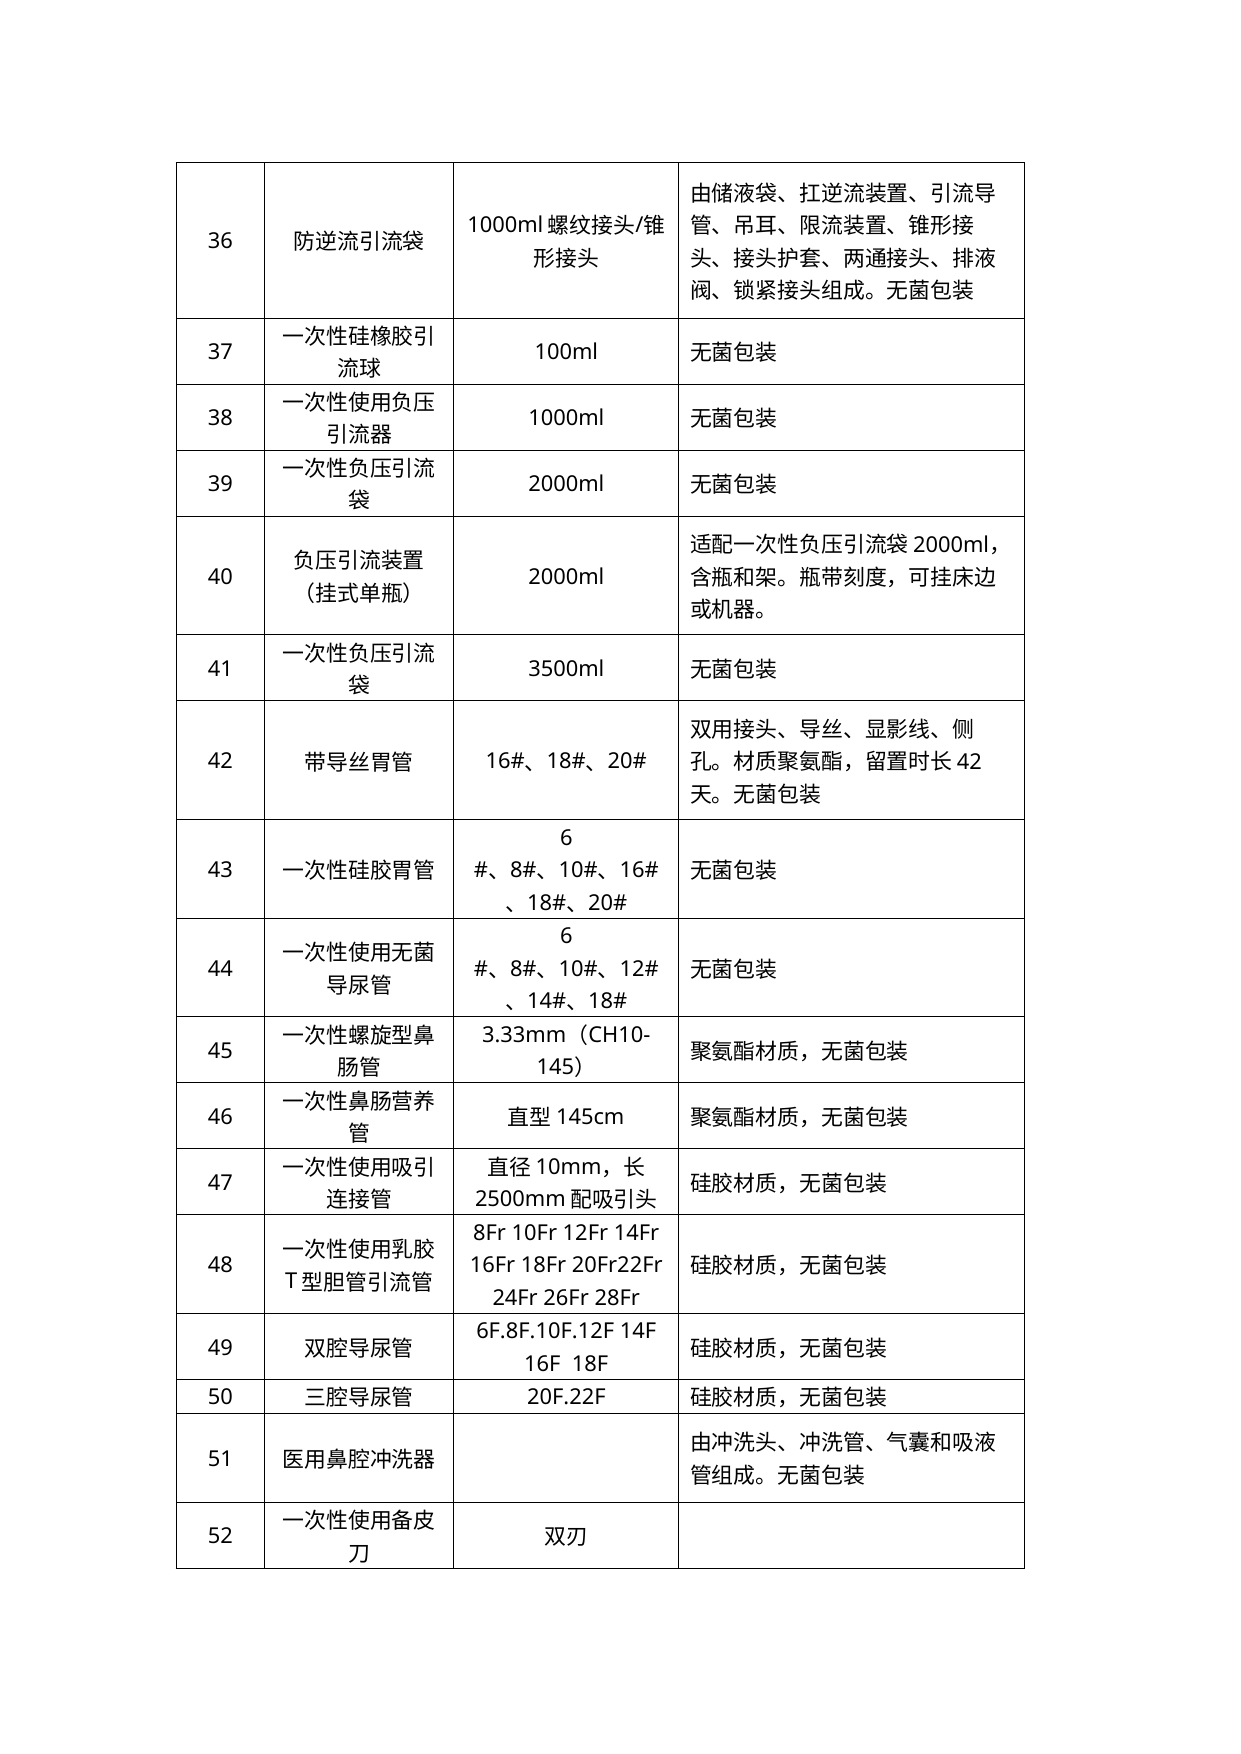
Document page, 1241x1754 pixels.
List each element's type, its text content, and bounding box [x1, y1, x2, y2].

table_cell 无菌包装 [679, 635, 1024, 700]
table_cell 1000ml [454, 385, 678, 449]
table_cell 36 [177, 163, 264, 317]
table_cell [454, 1414, 678, 1502]
table_cell 51 [177, 1414, 264, 1502]
table_cell 聚氨酯材质，无菌包装 [679, 1017, 1024, 1082]
table_cell 20F.22F [454, 1380, 678, 1412]
table_cell 一次性使用乳胶T型胆管引流管 [265, 1215, 453, 1313]
table_cell 硅胶材质，无菌包装 [679, 1380, 1024, 1412]
table_cell 一次性使用负压引流器 [265, 385, 453, 449]
table_cell 无菌包装 [679, 451, 1024, 516]
table_cell 聚氨酯材质，无菌包装 [679, 1083, 1024, 1148]
table_cell 一次性使用无菌导尿管 [265, 919, 453, 1016]
table_cell 一次性负压引流袋 [265, 635, 453, 700]
table_cell 46 [177, 1083, 264, 1148]
table_cell 100ml [454, 319, 678, 383]
table_cell 防逆流引流袋 [265, 163, 453, 317]
table_cell 3.33mm（CH10-145） [454, 1017, 678, 1082]
table_cell 42 [177, 701, 264, 819]
table_cell 一次性使用吸引连接管 [265, 1149, 453, 1214]
table_cell 双刃 [454, 1503, 678, 1568]
table_cell 6F.8F.10F.12F 14F 16F 18F [454, 1314, 678, 1379]
table_cell 一次性使用备皮刀 [265, 1503, 453, 1568]
table_cell 48 [177, 1215, 264, 1313]
table_cell 双用接头、导丝、显影线、侧孔。材质聚氨酯，留置时长42天。无菌包装 [679, 701, 1024, 819]
table_cell 45 [177, 1017, 264, 1082]
table_cell 硅胶材质，无菌包装 [679, 1215, 1024, 1313]
table_cell 41 [177, 635, 264, 700]
table_cell 一次性螺旋型鼻肠管 [265, 1017, 453, 1082]
table_cell 16#、18#、20# [454, 701, 678, 819]
table_cell 直径10mm，长2500mm配吸引头 [454, 1149, 678, 1214]
table_cell 49 [177, 1314, 264, 1379]
table_cell 50 [177, 1380, 264, 1412]
table_cell 无菌包装 [679, 385, 1024, 449]
table_cell 无菌包装 [679, 919, 1024, 1016]
table_cell 44 [177, 919, 264, 1016]
table_cell 47 [177, 1149, 264, 1214]
table_cell 负压引流装置（挂式单瓶） [265, 517, 453, 634]
table_cell 3500ml [454, 635, 678, 700]
table_cell 一次性硅橡胶引流球 [265, 319, 453, 383]
table_cell 直型145cm [454, 1083, 678, 1148]
table_cell 37 [177, 319, 264, 383]
table_cell 40 [177, 517, 264, 634]
table_cell 43 [177, 820, 264, 918]
table_cell 医用鼻腔冲洗器 [265, 1414, 453, 1502]
table_cell 适配一次性负压引流袋2000ml，含瓶和架。瓶带刻度，可挂床边或机器。 [679, 517, 1024, 634]
table_cell 无菌包装 [679, 820, 1024, 918]
table_cell 6#、8#、10#、12#、14#、18# [454, 919, 678, 1016]
table_cell 无菌包装 [679, 319, 1024, 383]
table_cell 1000ml螺纹接头/锥形接头 [454, 163, 678, 317]
table_cell 6#、8#、10#、16#、18#、20# [454, 820, 678, 918]
table_cell 由冲洗头、冲洗管、气囊和吸液管组成。无菌包装 [679, 1414, 1024, 1502]
table_cell 一次性鼻肠营养管 [265, 1083, 453, 1148]
table_cell 双腔导尿管 [265, 1314, 453, 1379]
table_cell 38 [177, 385, 264, 449]
table_cell 39 [177, 451, 264, 516]
table_cell 52 [177, 1503, 264, 1568]
table_cell 由储液袋、扛逆流装置、引流导管、吊耳、限流装置、锥形接头、接头护套、两通接头、排液阀、锁紧接头组成。无菌包装 [679, 163, 1024, 317]
table_cell 硅胶材质，无菌包装 [679, 1149, 1024, 1214]
table_cell 一次性硅胶胃管 [265, 820, 453, 918]
table_cell 8Fr 10Fr 12Fr 14Fr 16Fr 18Fr 20Fr22Fr 24Fr 26Fr 28Fr [454, 1215, 678, 1313]
table_cell 一次性负压引流袋 [265, 451, 453, 516]
table_cell 2000ml [454, 451, 678, 516]
table_cell [679, 1503, 1024, 1568]
table_cell 三腔导尿管 [265, 1380, 453, 1412]
table_cell 硅胶材质，无菌包装 [679, 1314, 1024, 1379]
table_cell 带导丝胃管 [265, 701, 453, 819]
table_cell 2000ml [454, 517, 678, 634]
